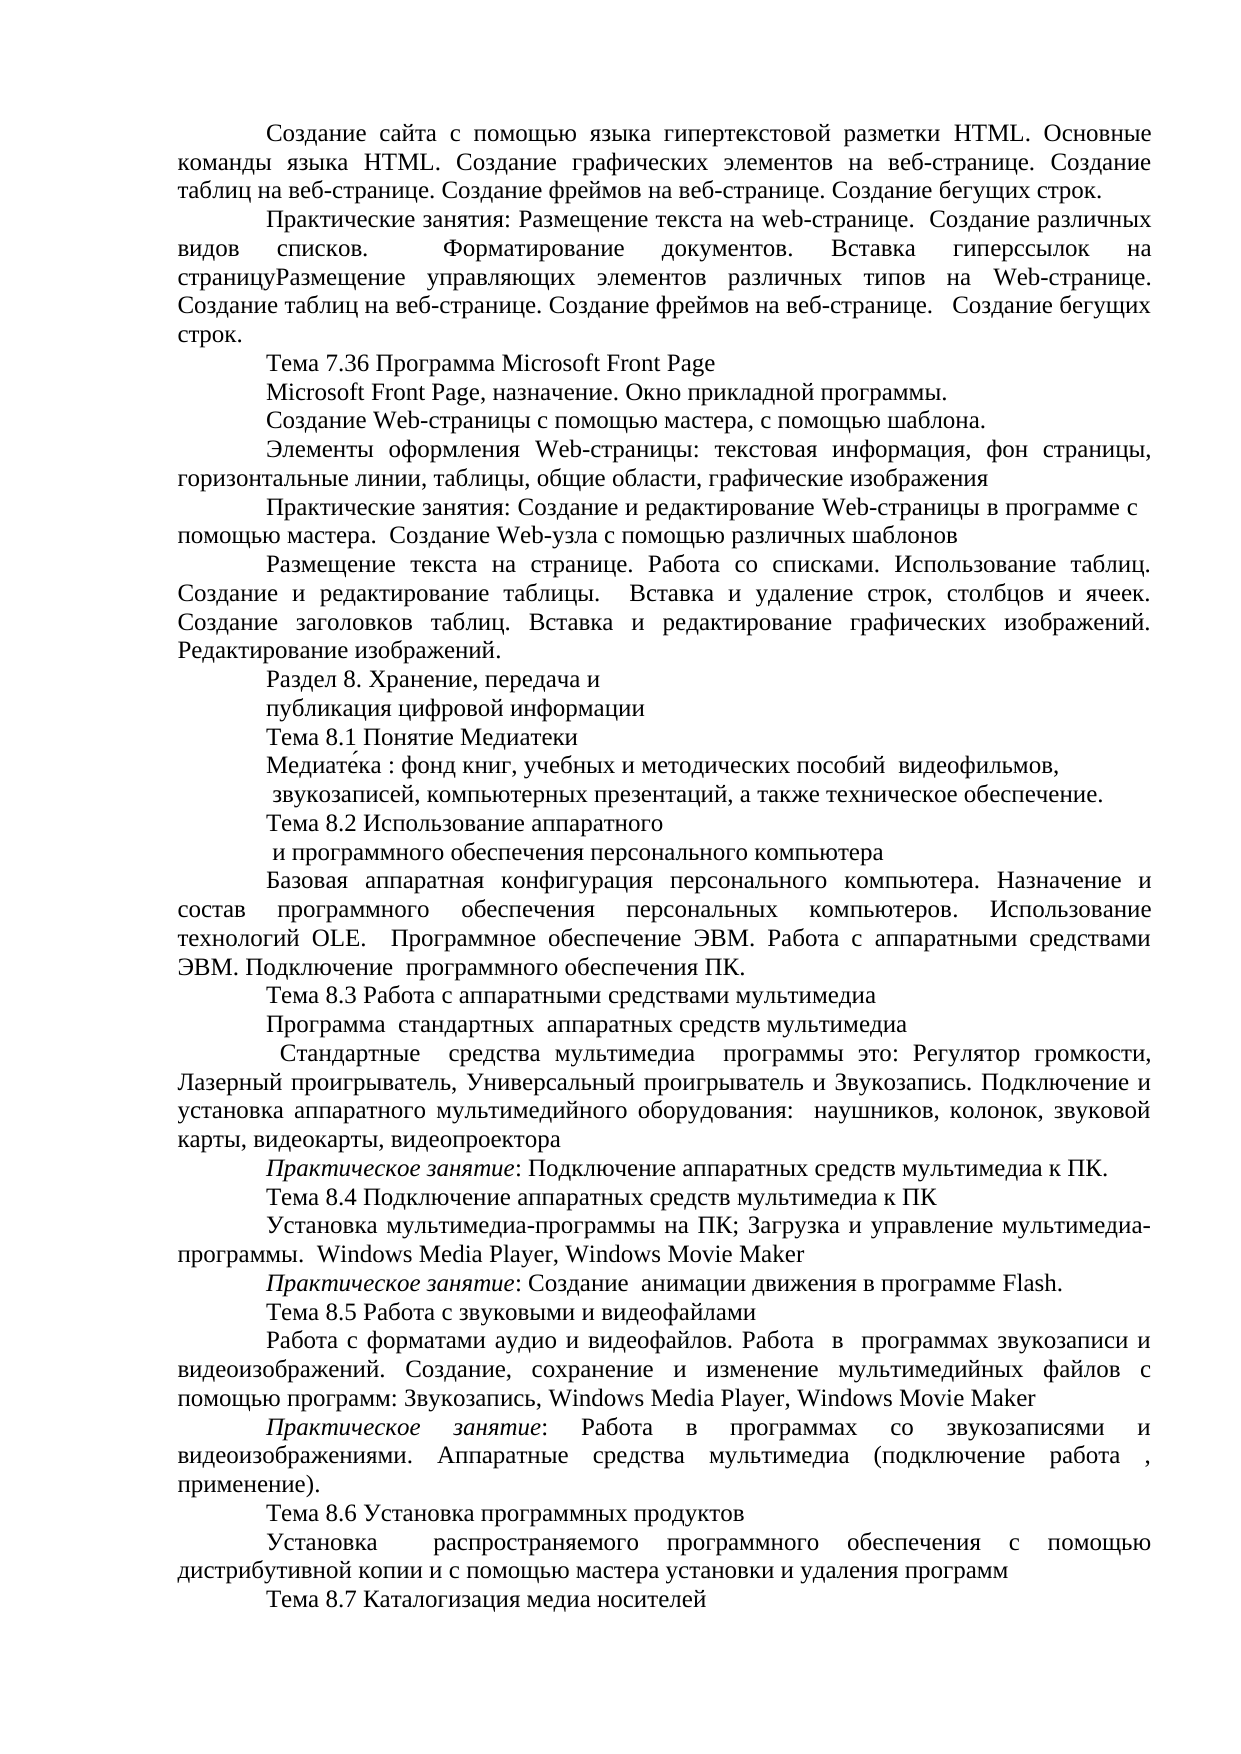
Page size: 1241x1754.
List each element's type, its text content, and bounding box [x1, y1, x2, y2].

text Тема 7.36 Программа Microsoft Front Page [177, 348, 1152, 377]
text Стандартные средства мультимедиа программы это: Регулятор громкости, Лазерный проигрыватель, Универсальный проигрыватель и Звукозапись. Подключение и установка аппаратного мультимедийного оборудования: наушников, колонок, звуковой карты, видеокарты, видеопроектора [177, 1038, 1152, 1153]
text Тема 8.6 Установка программных продуктов [177, 1498, 1152, 1527]
text Программа стандартных аппаратных средств мультимедиа [177, 1009, 1152, 1038]
text Установка распространяемого программного обеспечения с помощью дистрибутивной копии и с помощью мастера установки и удаления программ [177, 1527, 1152, 1584]
title Практическое занятие: Создание анимации движения в программе Flash. [177, 1268, 1152, 1297]
subtitle звукозаписей, компьютерных презентаций, а также техническое обеспечение. [177, 779, 1152, 808]
text Microsoft Front Page, назначение. Окно прикладной программы. [177, 377, 1152, 406]
text Установка мультимедиа-программы на ПК; Загрузка и управление мультимедиа-программы. Windows Media Player, Windows Movie Maker [177, 1211, 1152, 1268]
text Тема 8.7 Каталогизация медиа носителей [177, 1584, 1152, 1613]
text Тема 8.2 Использование аппаратного [177, 808, 1152, 837]
subtitle Медиате́ка : фонд книг, учебных и методических пособий видеофильмов, [177, 751, 1152, 779]
text Тема 8.1 Понятие Медиатеки [177, 722, 1152, 751]
text Работа с форматами аудио и видеофайлов. Работа в программах звукозаписи и видеоизображений. Создание, сохранение и изменение мультимедийных файлов с помощью программ: Звукозапись, Windows Media Player, Windows Movie Maker [177, 1326, 1152, 1412]
text Базовая аппаратная конфигурация персонального компьютера. Назначение и состав программного обеспечения персональных компьютеров. Использование технологий OLE. Программное обеспечение ЭВМ. Работа с аппаратными средствами ЭВМ. Подключение программного обеспечения ПК. [177, 866, 1152, 981]
text Размещение текста на странице. Работа со списками. Использование таблиц. Создание и редактирование таблицы. Вставка и удаление строк, столбцов и ячеек. Создание заголовков таблиц. Вставка и редактирование графических изображений. Редактирование изображений. [177, 549, 1152, 664]
text Практическое занятие: Работа в программах со звукозаписями и видеоизображениями. Аппаратные средства мультимедиа (подключение работа , применение). [177, 1412, 1152, 1498]
text Практические занятия: Размещение текста на web-странице. Создание различных видов списков. Форматирование документов. Вставка гиперссылок на страницуРазмещение управляющих элементов различных типов на Web-странице. Создание таблиц на веб-странице. Создание фреймов на веб-странице. Создание бегущих строк. [177, 204, 1152, 348]
text Тема 8.5 Работа с звуковыми и видеофайлами [177, 1297, 1152, 1326]
text Создание Web-страницы с помощью мастера, с помощью шаблона. [177, 406, 1138, 434]
text публикация цифровой информации [177, 693, 1152, 722]
text Тема 8.3 Работа с аппаратными средствами мультимедиа [177, 981, 1152, 1009]
text Практические занятия: Создание и редактирование Web-страницы в программе с помощью мастера. Создание Web-узла с помощью различных шаблонов [177, 492, 1138, 549]
text Раздел 8. Хранение, передача и [177, 664, 1152, 693]
text и программного обеспечения персонального компьютера [177, 837, 1152, 866]
text Тема 8.4 Подключение аппаратных средств мультимедиа к ПК [177, 1182, 1152, 1211]
text Элементы оформления Web-страницы: текстовая информация, фон страницы, горизонтальные линии, таблицы, общие области, графические изображения [177, 434, 1152, 492]
text Практическое занятие: Подключение аппаратных средств мультимедиа к ПК. [177, 1153, 1152, 1182]
text Создание сайта с помощью языка гипертекстовой разметки HTML. Основные команды языка HTML. Создание графических элементов на веб-странице. Создание таблиц на веб-странице. Создание фреймов на веб-странице. Создание бегущих строк. [177, 118, 1152, 204]
